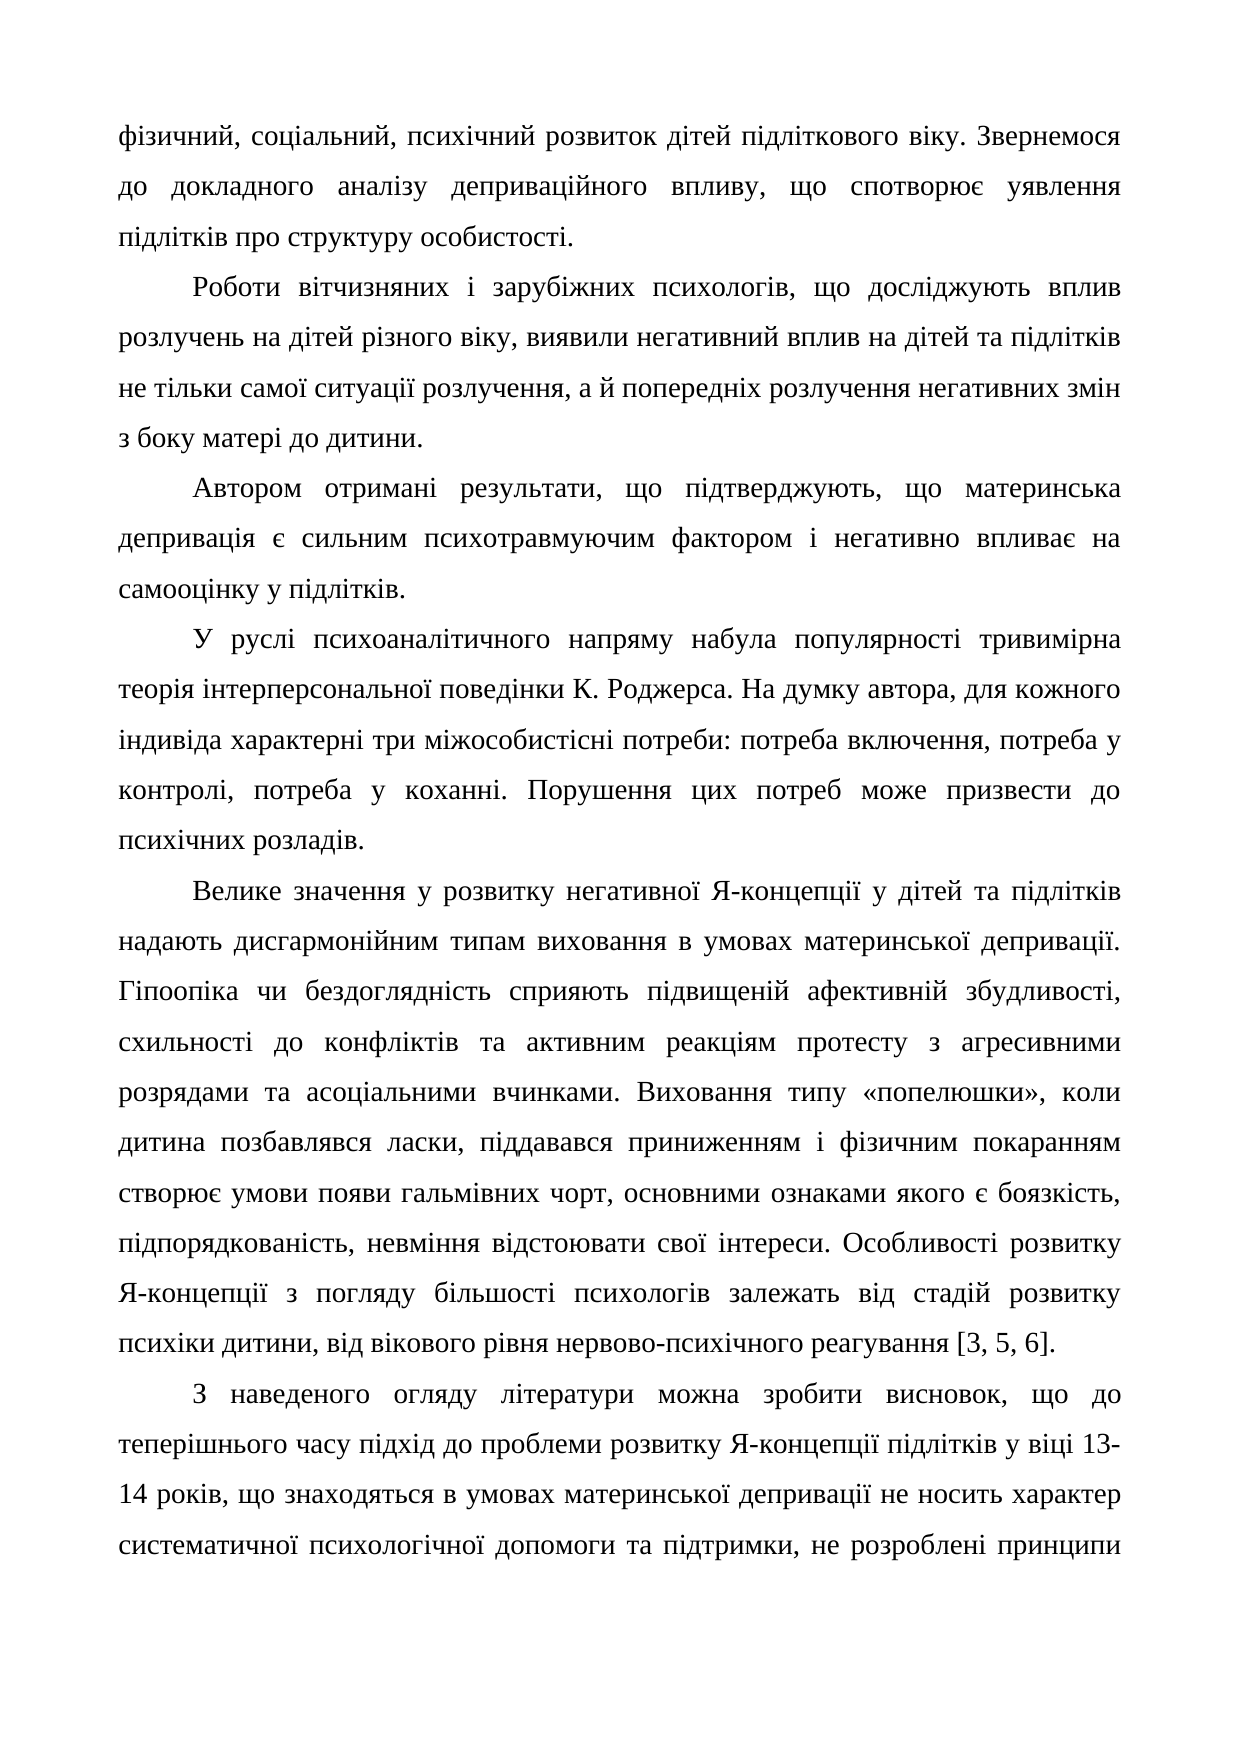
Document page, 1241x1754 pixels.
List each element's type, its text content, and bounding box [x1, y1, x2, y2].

text У руслі психоаналітичного напряму набула популярності тривимірна теорія інтерперсональної поведінки К. Роджерса. На думку автора, для кожного індивіда характерні три міжособистісні потреби: потреба включення, потреба у контролі, потреба у коханні. Порушення цих потреб може призвести до психічних розладів. [118, 621, 1122, 856]
text Велике значення у розвитку негативної Я-концепції у дітей та підлітків надають дисгармонійним типам виховання в умовах материнської депривації. Гіпоопіка чи бездоглядність сприяють підвищеній афективній збудливості, схильності до конфліктів та активним реакціям протесту з агресивними розрядами та асоціальними вчинками. Виховання типу «попелюшки», коли дитина позбавлявся ласки, піддавався приниженням і фізичним покаранням створює умови появи гальмівних чорт, основними ознаками якого є боязкість, підпорядкованість, невміння відстоювати свої інтереси. Особливості розвитку Я-концепції з погляду більшості психологів залежать від стадій розвитку психіки дитини, від вікового рівня нервово-психічного реагування [3, 5, 6]. [118, 873, 1122, 1359]
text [118, 118, 1122, 252]
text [118, 1376, 1122, 1560]
text Автором отримані результати, що підтверджують, що материнська депривація є сильним психотравмуючим фактором і негативно впливає на самооцінку у підлітків. [118, 470, 1122, 604]
text Роботи вітчизняних і зарубіжних психологів, що досліджують вплив розлучень на дітей різного віку, виявили негативний вплив на дітей та підлітків не тільки самої ситуації розлучення, а й попередніх розлучення негативних змін з боку матері до дитини. [118, 269, 1122, 453]
